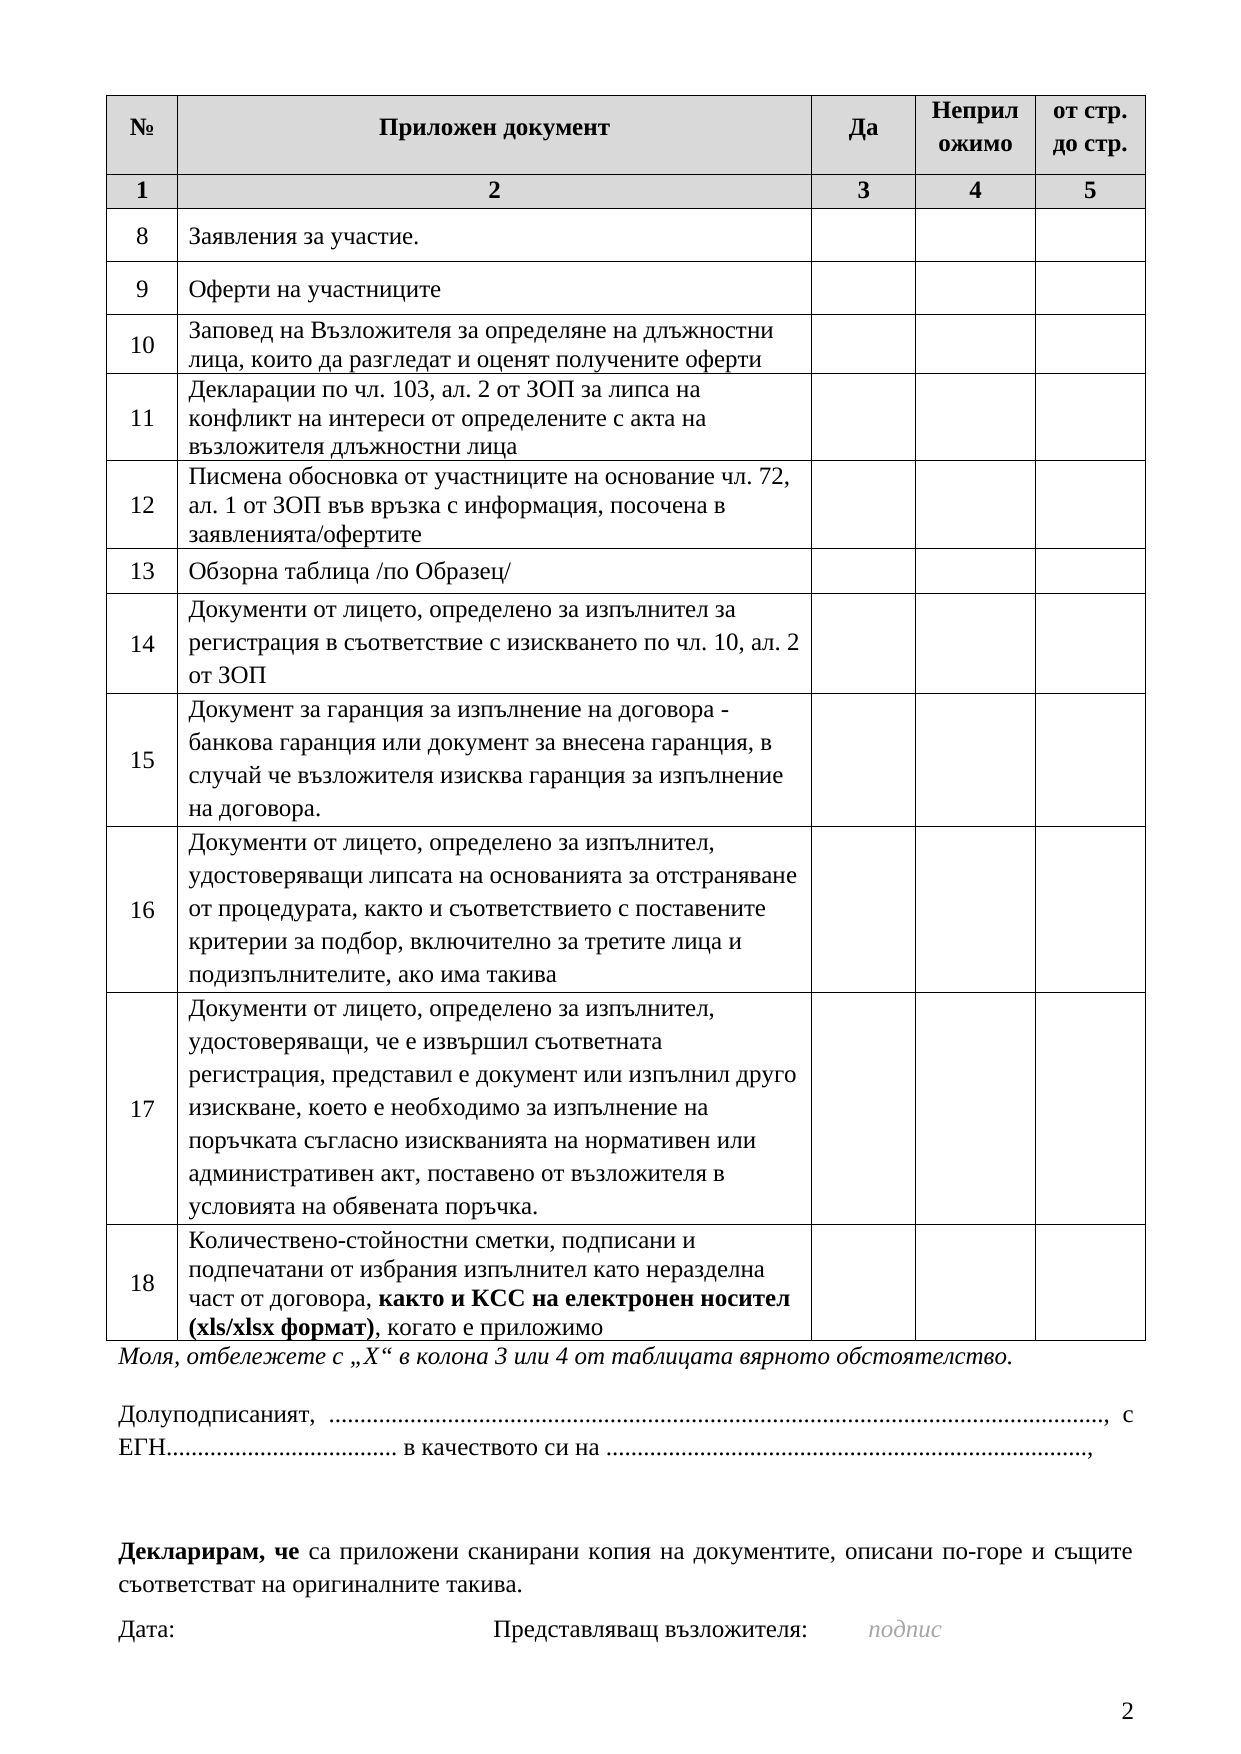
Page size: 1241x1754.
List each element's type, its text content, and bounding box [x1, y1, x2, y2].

text Долуподписаният, ............................................................................................................................, с ЕГН..................................... в качеството си на ............................................................................., [118, 1399, 1134, 1461]
table_cell [812, 694, 915, 826]
table_cell 3 [812, 175, 915, 208]
table_cell 9 [107, 262, 177, 314]
table_cell [812, 827, 915, 992]
table_cell [1036, 827, 1145, 992]
table_cell 18 [107, 1225, 177, 1340]
table_header Неприложимо [916, 96, 1035, 174]
table_cell Документи от лицето, определено за изпълнител за регистрация в съответствие с изискването по чл. 10, ал. 2 от ЗОП [178, 594, 811, 693]
table_cell 4 [916, 175, 1035, 208]
table_cell 17 [107, 993, 177, 1224]
table_cell [916, 262, 1035, 314]
table_cell [916, 594, 1035, 693]
table_cell [1036, 262, 1145, 314]
table_cell Оферти на участниците [178, 262, 811, 314]
table_cell [1036, 461, 1145, 547]
table_cell [1036, 1225, 1145, 1340]
table_cell [812, 594, 915, 693]
text Дата: Представляващ възложителя: подпис [118, 1614, 1134, 1643]
table_cell Обзорна таблица /по Образец/ [178, 549, 811, 593]
table_cell 12 [107, 461, 177, 547]
table_cell 10 [107, 315, 177, 373]
table_cell [812, 262, 915, 314]
table_cell [916, 827, 1035, 992]
table_cell Документи от лицето, определено за изпълнител, удостоверяващи, че е извършил съответната регистрация, представил е документ или изпълнил друго изискване, което е необходимо за изпълнение на поръчката съгласно изискванията на нормативен или административен акт, поставено от възложителя в условията на обявената поръчка. [178, 993, 811, 1224]
table_cell [1036, 549, 1145, 593]
table_cell Количествено-стойностни сметки, подписани и подпечатани от избрания изпълнител като неразделна част от договора, както и КСС на електронен носител (xls/xlsx формат), когато е приложимо [178, 1225, 811, 1340]
table_header № [107, 96, 177, 174]
text Декларирам, че са приложени сканирани копия на документите, описани по-горе и същите съответстват на оригиналните такива. [118, 1536, 1134, 1598]
text Моля, отбележете с „Х“ в колона 3 или 4 от таблицата вярното обстоятелство. [118, 1341, 1134, 1370]
table_cell Документи от лицето, определено за изпълнител, удостоверяващи липсата на основанията за отстраняване от процедурата, както и съответствието с поставените критерии за подбор, включително за третите лица и подизпълнителите, ако има такива [178, 827, 811, 992]
table_cell [916, 315, 1035, 373]
table_cell 2 [178, 175, 811, 208]
table_cell [1036, 993, 1145, 1224]
table_cell [916, 993, 1035, 1224]
table_cell Писмена обосновка от участниците на основание чл. 72, ал. 1 от ЗОП във връзка с информация, посочена в заявленията/офертите [178, 461, 811, 547]
table_cell [812, 374, 915, 460]
table_cell 8 [107, 209, 177, 261]
table_cell Документ за гаранция за изпълнение на договора - банкова гаранция или документ за внесена гаранция, в случай че възложителя изисква гаранция за изпълнение на договора. [178, 694, 811, 826]
table_cell 13 [107, 549, 177, 593]
table_cell Декларации по чл. 103, ал. 2 от ЗОП за липса на конфликт на интереси от определените с акта на възложителя длъжностни лица [178, 374, 811, 460]
table_cell [812, 461, 915, 547]
table_cell Заповед на Възложителя за определяне на длъжностни лица, които да разгледат и оценят получените оферти [178, 315, 811, 373]
table_cell 1 [107, 175, 177, 208]
table_cell [916, 461, 1035, 547]
table_cell Заявления за участие. [178, 209, 811, 261]
table_cell [812, 993, 915, 1224]
table_cell 16 [107, 827, 177, 992]
table_cell 15 [107, 694, 177, 826]
table_cell [1036, 374, 1145, 460]
table_cell [1036, 209, 1145, 261]
table_cell [1036, 594, 1145, 693]
table_header Да [812, 96, 915, 174]
table_cell [916, 1225, 1035, 1340]
table_cell [916, 549, 1035, 593]
table_cell [812, 315, 915, 373]
table_cell [916, 209, 1035, 261]
table_cell [812, 549, 915, 593]
table_cell [916, 694, 1035, 826]
table_cell 5 [1036, 175, 1145, 208]
table_cell [1036, 315, 1145, 373]
table_cell [812, 209, 915, 261]
table_cell [916, 374, 1035, 460]
table_cell [1036, 694, 1145, 826]
table_header от стр. до стр. [1036, 96, 1145, 174]
table_header Приложен документ [178, 96, 811, 174]
table_cell 14 [107, 594, 177, 693]
table_cell 11 [107, 374, 177, 460]
table_cell [812, 1225, 915, 1340]
